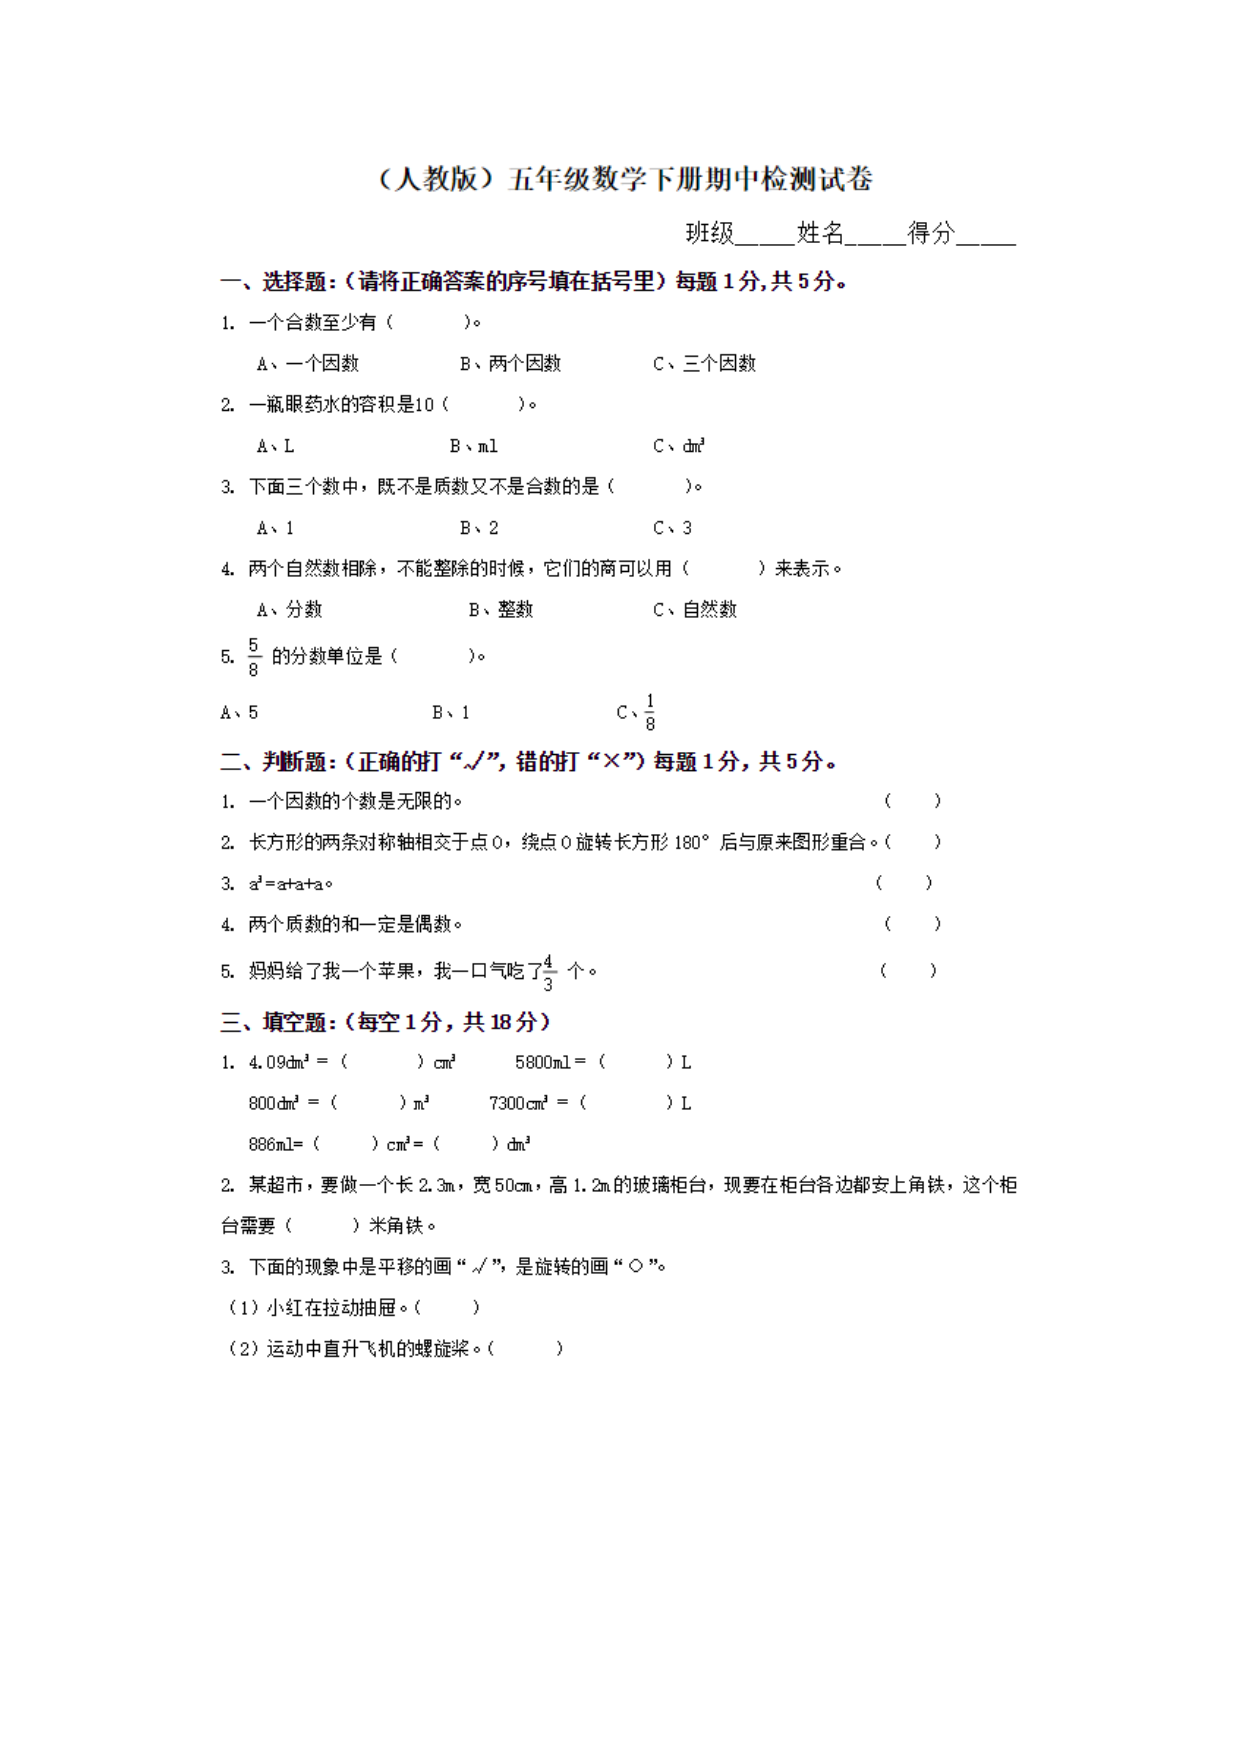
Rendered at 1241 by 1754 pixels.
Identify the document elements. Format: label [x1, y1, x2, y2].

picture [187, 162, 1053, 1369]
